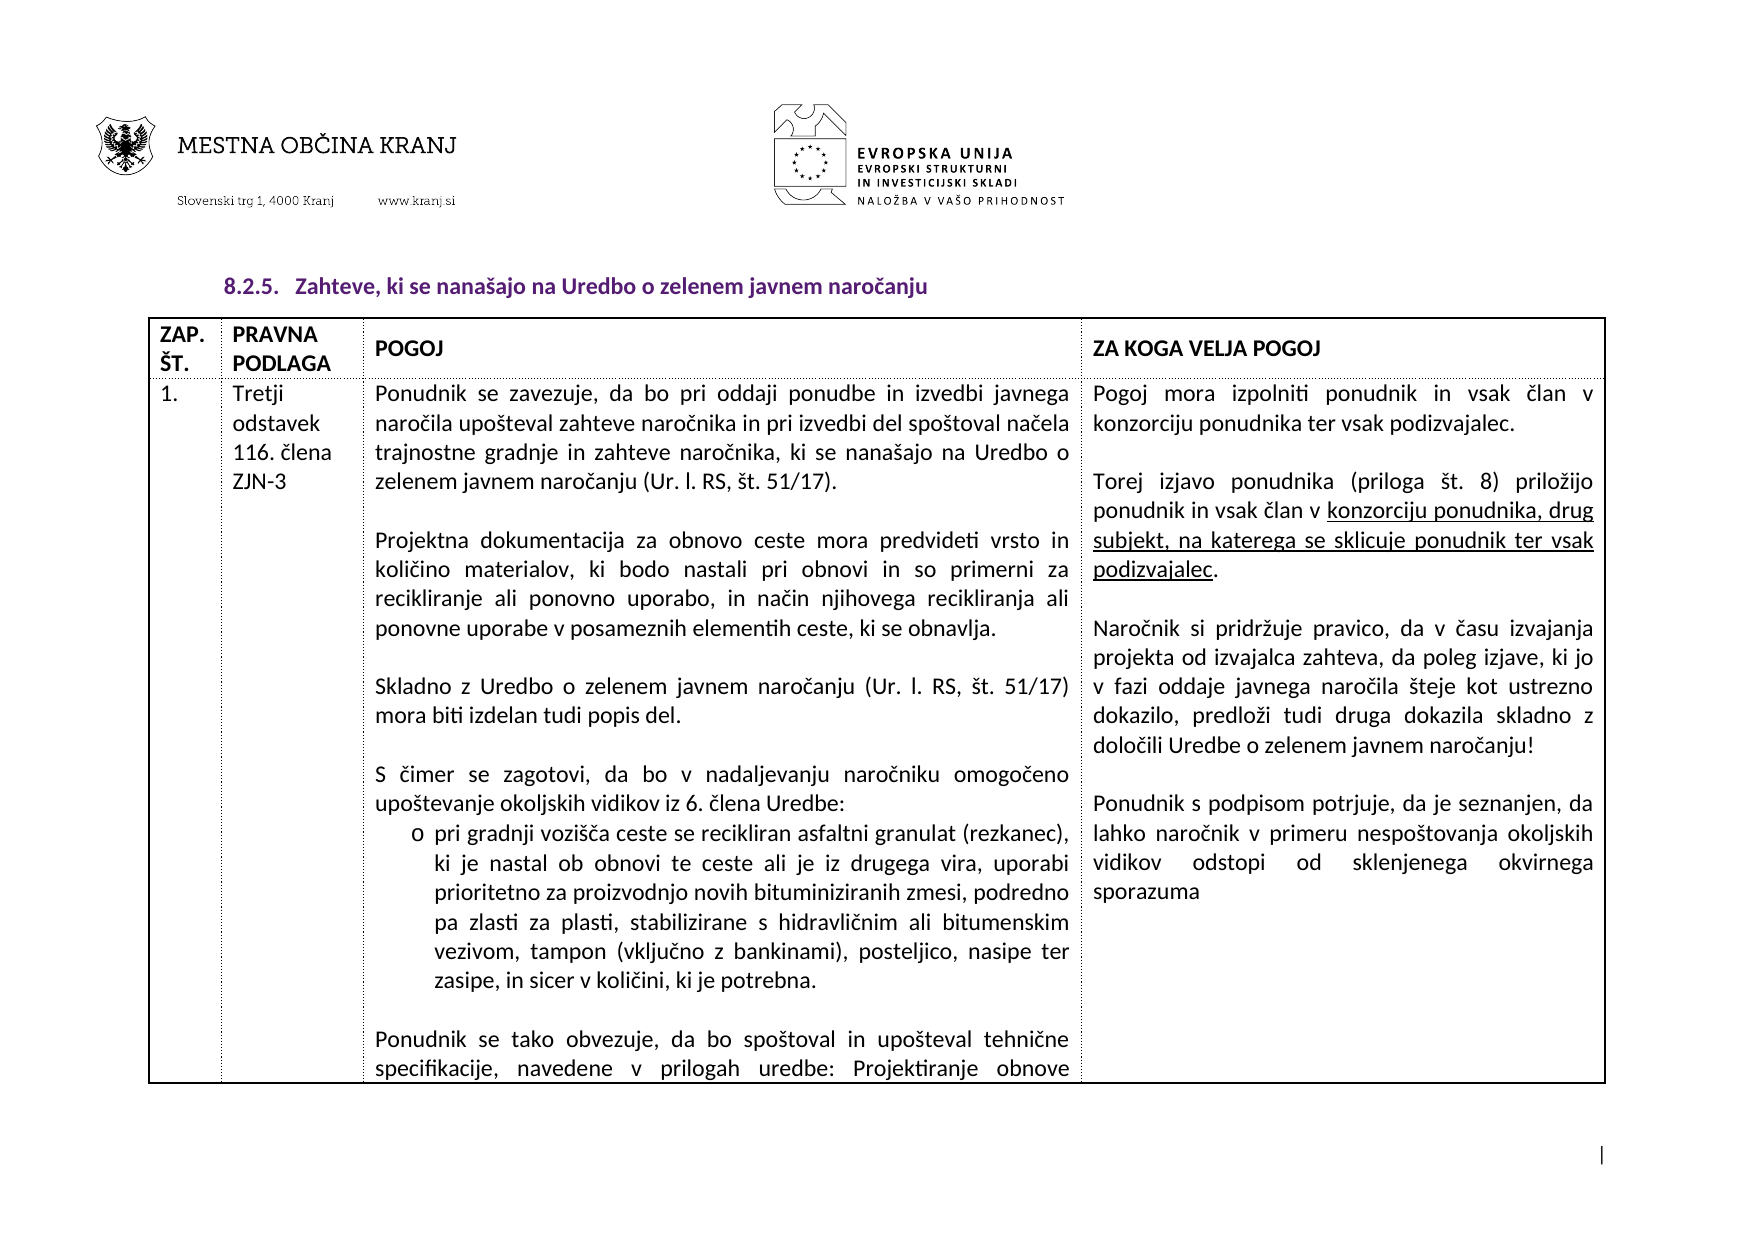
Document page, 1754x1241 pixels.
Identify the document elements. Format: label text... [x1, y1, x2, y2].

table_header PRAVNA PODLAGA [221, 319, 364, 377]
table_cell 1. [150, 378, 221, 1082]
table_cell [364, 378, 1082, 1082]
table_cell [1082, 378, 1604, 1082]
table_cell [221, 378, 364, 1082]
table_header ZAP. ŠT. [150, 319, 221, 377]
table_header POGOJ [364, 319, 1082, 377]
picture [0, 1, 1241, 264]
table_header ZA KOGA VELJA POGOJ [1082, 319, 1604, 377]
text Zahteve, ki se nanašajo na Uredbo o zelenem javnem naročanju [224, 271, 1606, 300]
